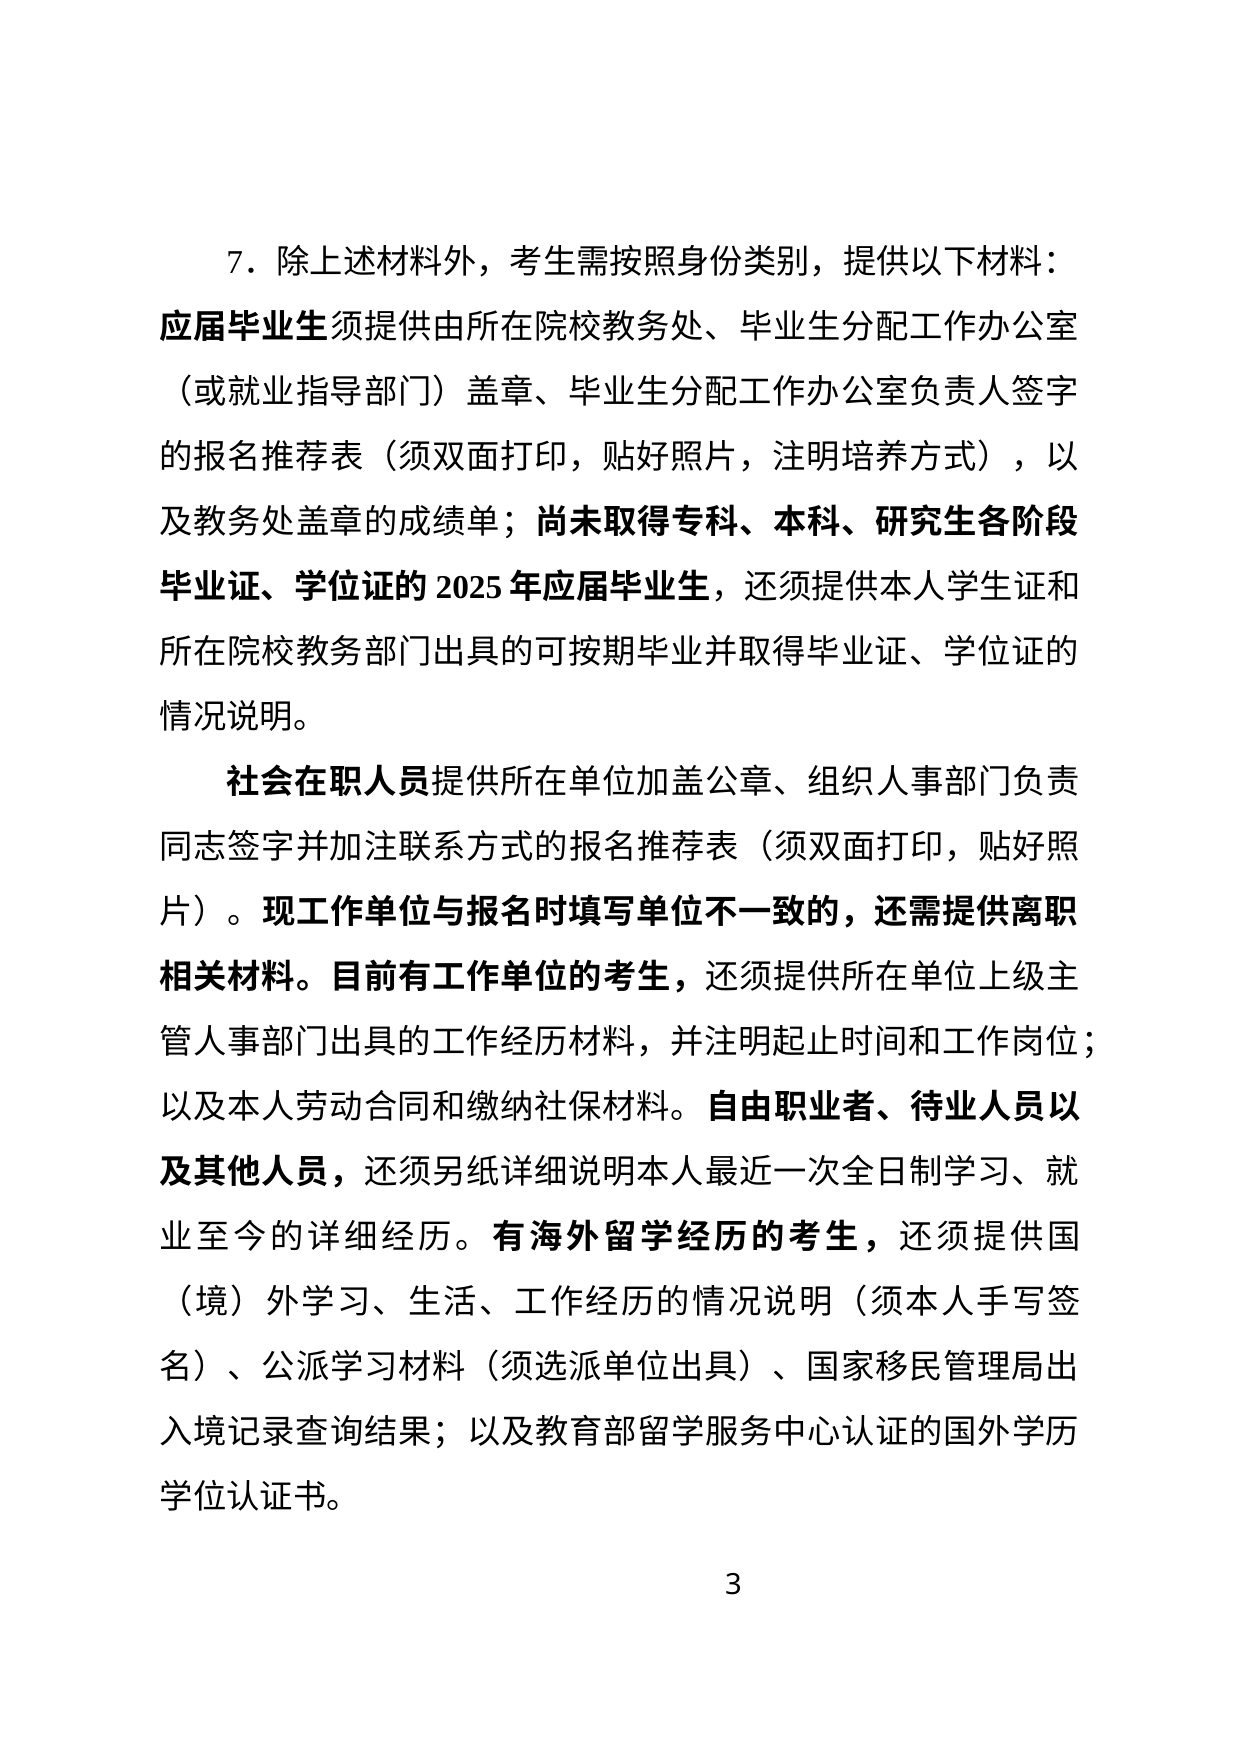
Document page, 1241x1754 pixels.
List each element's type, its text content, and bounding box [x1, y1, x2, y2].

text 应届毕业生须提供由所在院校教务处、毕业生分配工作办公室（或就业指导部门）盖章、毕业生分配工作办公室负责人签字的报名推荐表（须双面打印，贴好照片，注明培养方式），以及教务处盖章的成绩单；尚未取得专科、本科、研究生各阶段毕业证、学位证的2025年应届毕业生，还须提供本人学生证和所在院校教务部门出具的可按期毕业并取得毕业证、学位证的情况说明。 [159, 292, 1081, 747]
text 7．除上述材料外，考生需按照身份类别，提供以下材料： [159, 227, 1081, 292]
text 社会在职人员提供所在单位加盖公章、组织人事部门负责同志签字并加注联系方式的报名推荐表（须双面打印，贴好照片）。现工作单位与报名时填写单位不一致的，还需提供离职相关材料。目前有工作单位的考生，还须提供所在单位上级主管人事部门出具的工作经历材料，并注明起止时间和工作岗位；以及本人劳动合同和缴纳社保材料。自由职业者、待业人员以及其他人员，还须另纸详细说明本人最近一次全日制学习、就业至今的详细经历。有海外留学经历的考生，还须提供国（境）外学习、生活、工作经历的情况说明（须本人手写签名）、公派学习材料（须选派单位出具）、国家移民管理局出入境记录查询结果；以及教育部留学服务中心认证的国外学历学位认证书。 [159, 747, 1081, 1527]
